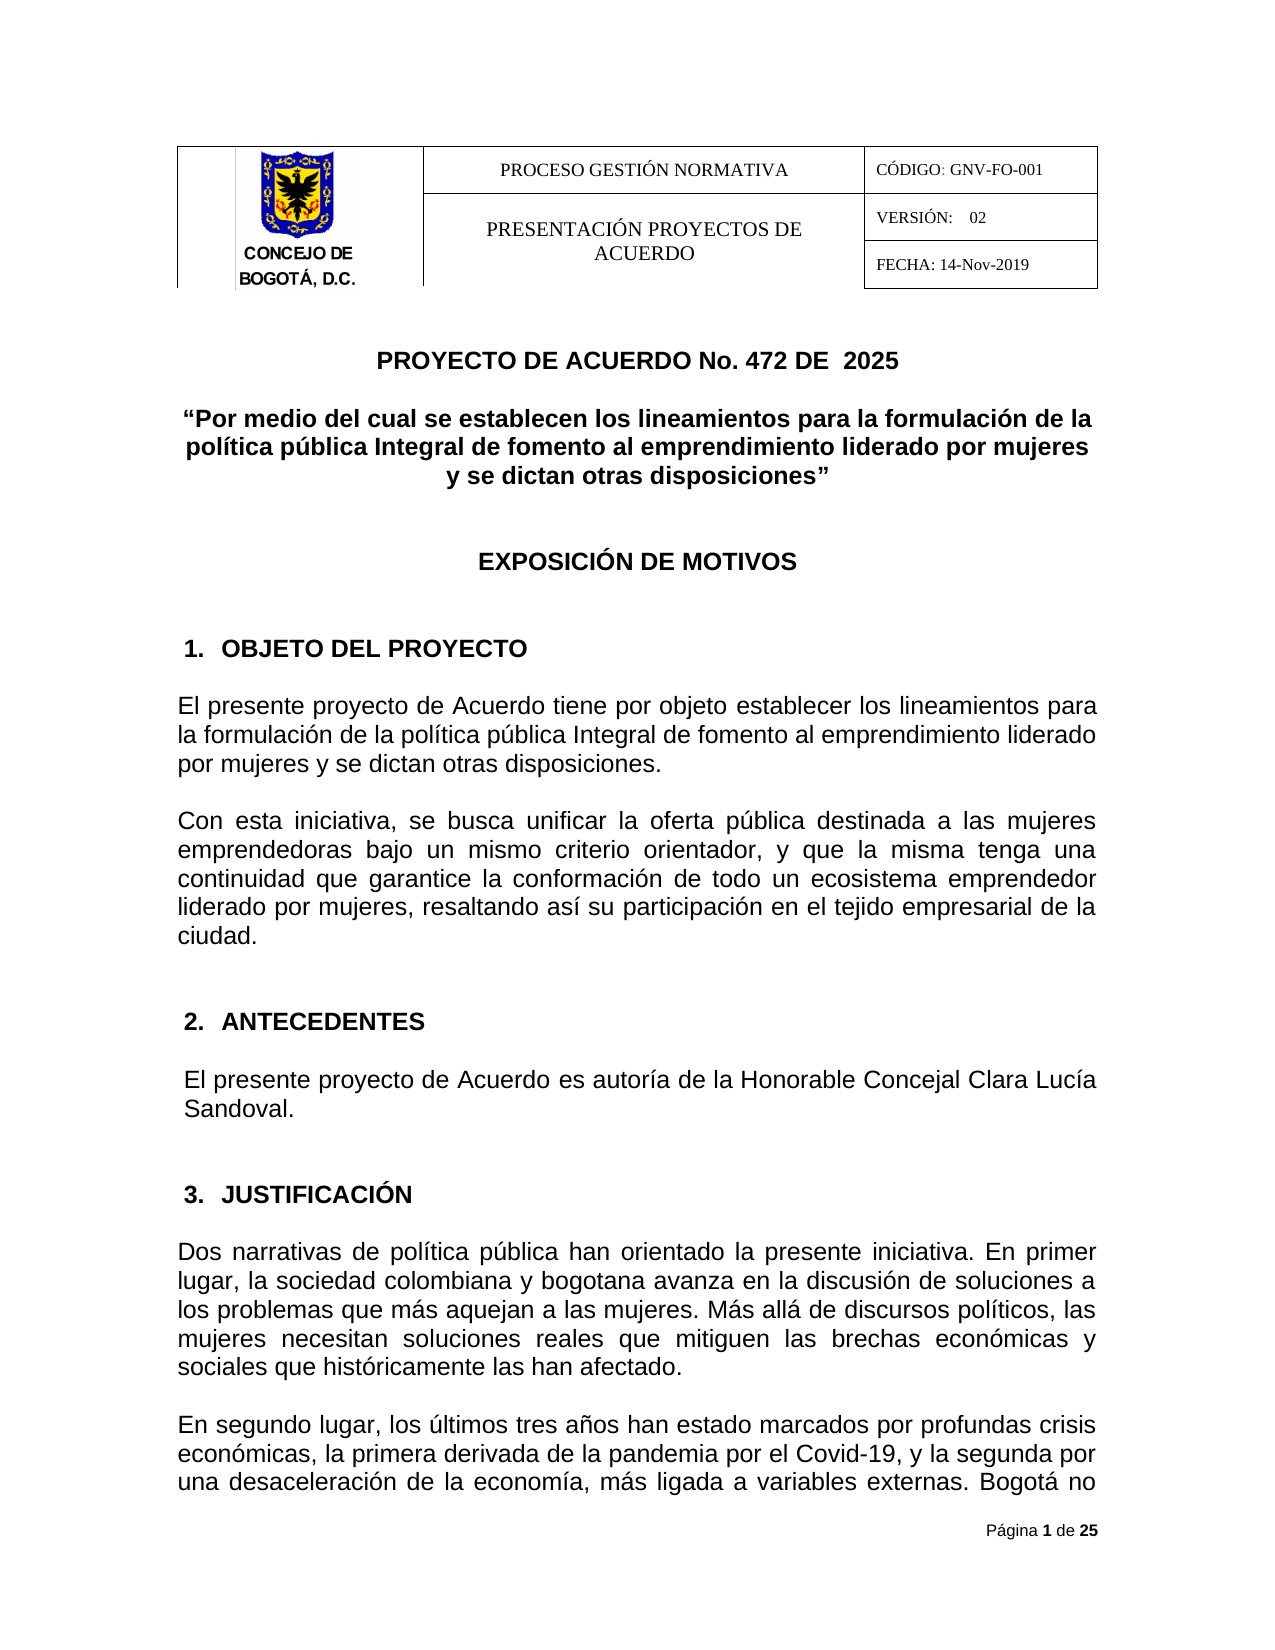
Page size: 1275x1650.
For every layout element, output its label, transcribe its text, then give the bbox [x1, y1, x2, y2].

text Con esta iniciativa, se busca unificar la oferta pública destinada a las mujeres emprendedoras bajo un mismo criterio orientador, y que la misma tenga una continuidad que garantice la conformación de todo un ecosistema emprendedor liderado por mujeres, resaltando así su participación en el tejido empresarial de la ciudad. [177, 806, 1098, 950]
text “Por medio del cual se establecen los lineamientos para la formulación de la política pública Integral de fomento al emprendimiento liderado por mujeres y se dictan otras disposiciones” [177, 403, 1098, 490]
text EXPOSICIÓN DE MOTIVOS [177, 547, 1098, 576]
text El presente proyecto de Acuerdo es autoría de la Honorable Concejal Clara Lucía Sandoval. [183, 1065, 1098, 1122]
picture [234, 147, 359, 291]
list ANTECEDENTES [183, 1007, 1098, 1036]
list JUSTIFICACIÓN [183, 1180, 1098, 1208]
list OBJETO DEL PROYECTO [183, 633, 1098, 662]
text PROYECTO DE ACUERDO No. 472 DE 2025 [177, 346, 1098, 375]
text El presente proyecto de Acuerdo tiene por objeto establecer los lineamientos para la formulación de la política pública Integral de fomento al emprendimiento liderado por mujeres y se dictan otras disposiciones. [177, 691, 1098, 777]
text Dos narrativas de política pública han orientado la presente iniciativa. En primer lugar, la sociedad colombiana y bogotana avanza en la discusión de soluciones a los problemas que más aquejan a las mujeres. Más allá de discursos políticos, las mujeres necesitan soluciones reales que mitiguen las brechas económicas y sociales que históricamente las han afectado. [177, 1237, 1098, 1381]
